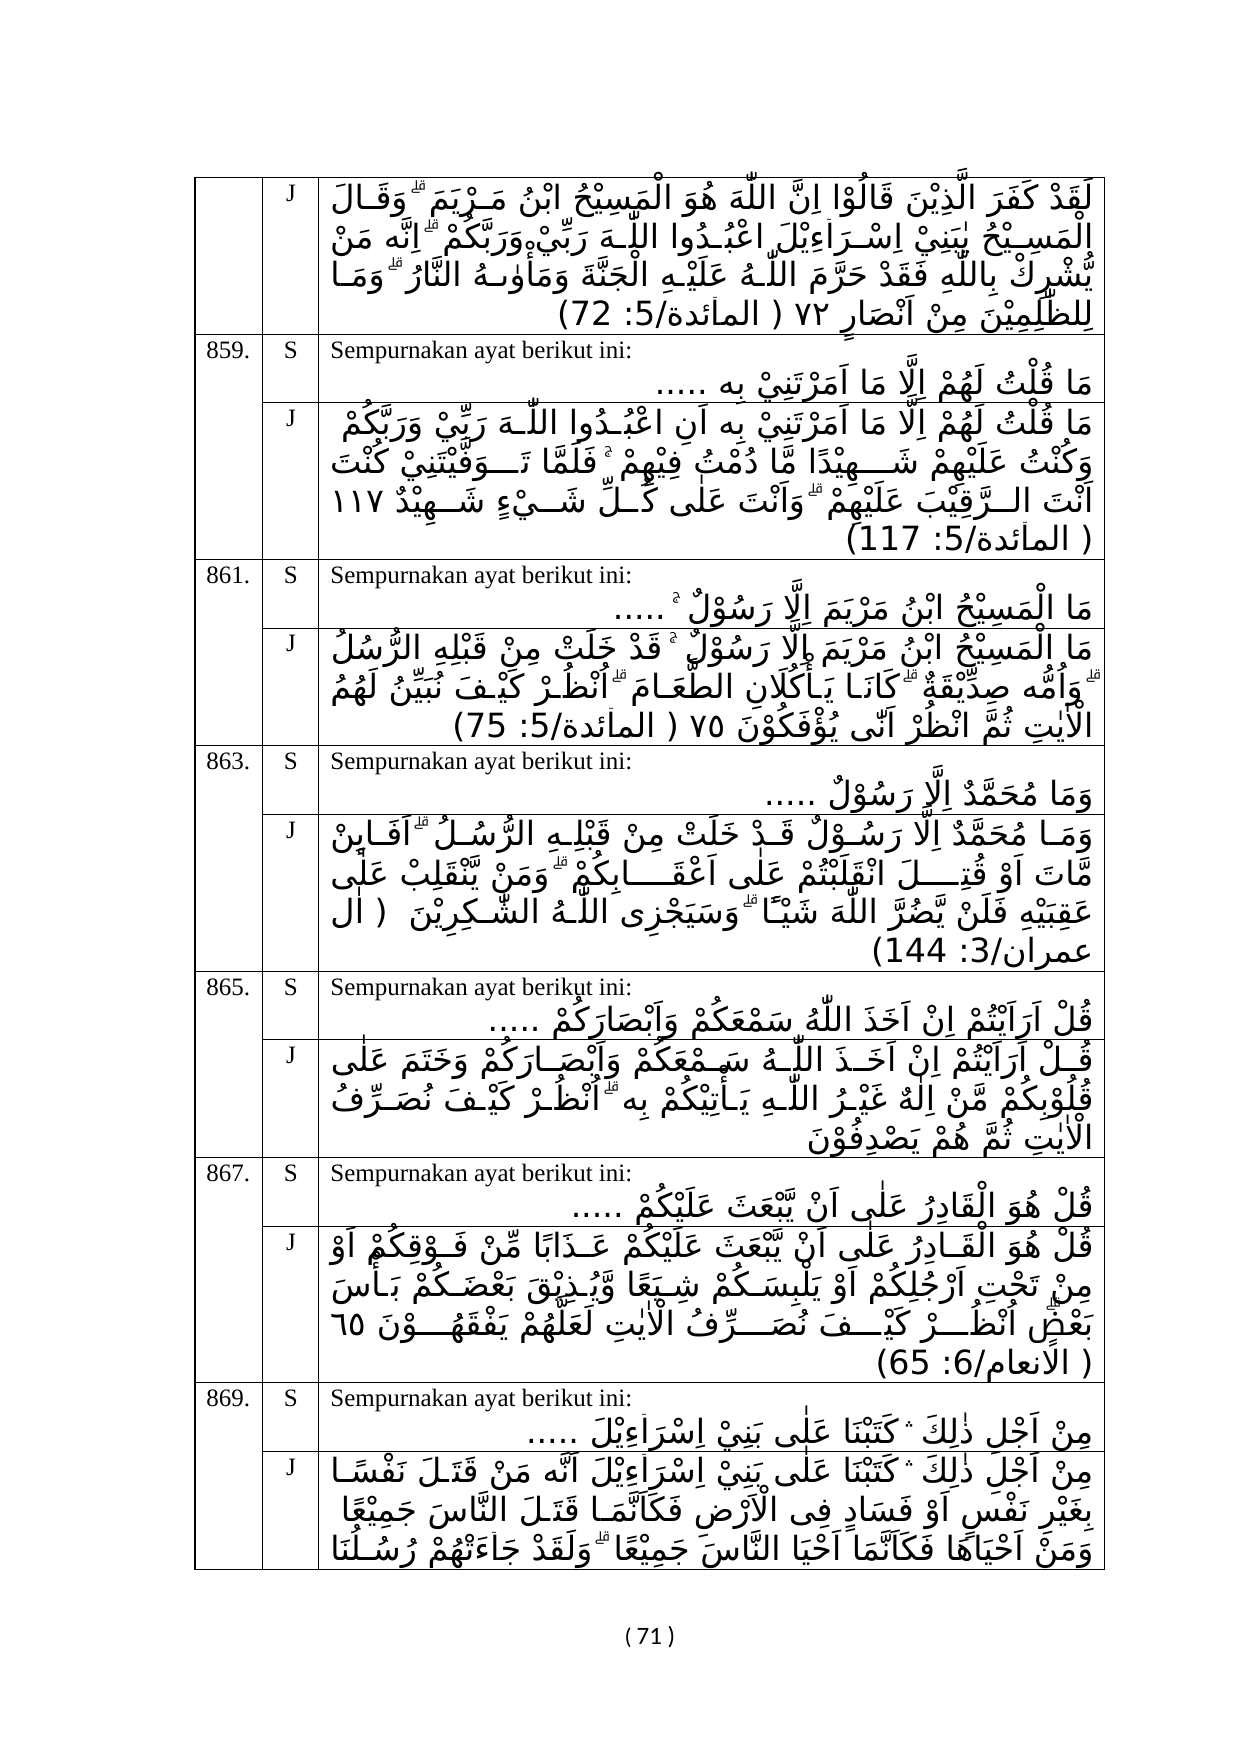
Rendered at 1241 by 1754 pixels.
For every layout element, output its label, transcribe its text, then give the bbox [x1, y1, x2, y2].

table_cell [196, 1383, 262, 1568]
table_cell J [263, 629, 318, 745]
table_cell J [263, 403, 318, 559]
table_cell S [263, 746, 318, 814]
table_cell وَمَا مُحَمَّدٌ اِلَّا رَسُوْلٌ قَدْ خَلَتْ مِنْ قَبْلِهِ الرُّسُلُ ۗ اَفَاىِٕنْ مَّاتَ اَوْ قُتِلَ انْقَلَبْتُمْ عَلٰى اَعْقَابِكُمْ ۗ وَمَنْ يَّنْقَلِبْ عَلٰى عَقِبَيْهِ فَلَنْ يَّضُرَّ اللّٰهَ شَيْـًٔا ۗ وَسَيَجْزِى اللّٰهُ الشّٰكِرِيْنَ ( اٰل عمران/3: 144) [319, 815, 1104, 971]
table_cell J [263, 178, 318, 334]
table_cell S [263, 560, 318, 627]
table_cell قُلْ هُوَ الْقَادِرُ عَلٰى اَنْ يَّبْعَثَ عَلَيْكُمْ عَذَابًا مِّنْ فَوْقِكُمْ اَوْ مِنْ تَحْتِ اَرْجُلِكُمْ اَوْ يَلْبِسَكُمْ شِيَعًا وَّيُذِيْقَ بَعْضَكُمْ بَأْسَ بَعْضٍۗ اُنْظُرْ كَيْفَ نُصَرِّفُ الْاٰيٰتِ لَعَلَّهُمْ يَفْقَهُوْنَ ٦٥ ( الانعام/6: 65) [319, 1227, 1104, 1382]
table_cell Sempurnakan ayat berikut ini: مِنْ اَجْلِ ذٰلِكَ ۛ كَتَبْنَا عَلٰى بَنِيْ اِسْرَاۤءِيْلَ ..... [319, 1383, 1104, 1451]
table_cell [196, 560, 262, 745]
table_cell J [263, 1040, 318, 1157]
table_cell [196, 178, 262, 334]
table_cell S [263, 335, 318, 402]
table_cell [196, 746, 262, 971]
table_cell Sempurnakan ayat berikut ini: قُلْ هُوَ الْقَادِرُ عَلٰى اَنْ يَّبْعَثَ عَلَيْكُمْ ..... [319, 1158, 1104, 1226]
table_cell مَا الْمَسِيْحُ ابْنُ مَرْيَمَ اِلَّا رَسُوْلٌ ۚ قَدْ خَلَتْ مِنْ قَبْلِهِ الرُّسُلُ ۗ وَاُمُّه صِدِّيْقَةٌ ۗ كَانَا يَأْكُلَانِ الطَّعَامَ ۗ اُنْظُرْ كَيْفَ نُبَيِّنُ لَهُمُ الْاٰيٰتِ ثُمَّ انْظُرْ اَنّٰى يُؤْفَكُوْنَ ٧٥ ( الماۤئدة/5: 75) [319, 629, 1104, 745]
table_cell J [263, 1227, 318, 1382]
table_cell J [263, 1452, 318, 1568]
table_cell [319, 1452, 1104, 1568]
table_cell S [263, 1383, 318, 1451]
table_cell لَقَدْ كَفَرَ الَّذِيْنَ قَالُوْا اِنَّ اللّٰهَ هُوَ الْمَسِيْحُ ابْنُ مَرْيَمَ ۗ وَقَالَ الْمَسِيْحُ يٰبَنِيْ اِسْرَاۤءِيْلَ اعْبُدُوا اللّٰهَ رَبِّيْ وَرَبَّكُمْ ۗ اِنَّه مَنْ يُّشْرِكْ بِاللّٰهِ فَقَدْ حَرَّمَ اللّٰهُ عَلَيْهِ الْجَنَّةَ وَمَأْوٰىهُ النَّارُ ۗ وَمَا لِلظّٰلِمِيْنَ مِنْ اَنْصَارٍ ٧٢ ( الماۤئدة/5: 72) [319, 178, 1104, 334]
table_cell قُلْ اَرَاَيْتُمْ اِنْ اَخَذَ اللّٰهُ سَمْعَكُمْ وَاَبْصَارَكُمْ وَخَتَمَ عَلٰى قُلُوْبِكُمْ مَّنْ اِلٰهٌ غَيْرُ اللّٰهِ يَأْتِيْكُمْ بِه ۗ اُنْظُرْ كَيْفَ نُصَرِّفُ الْاٰيٰتِ ثُمَّ هُمْ يَصْدِفُوْنَ [319, 1040, 1104, 1157]
table_cell J [263, 815, 318, 971]
table_cell S [263, 1158, 318, 1226]
table_cell Sempurnakan ayat berikut ini: مَا الْمَسِيْحُ ابْنُ مَرْيَمَ اِلَّا رَسُوْلٌ ۚ ..... [319, 560, 1104, 627]
table_cell Sempurnakan ayat berikut ini: قُلْ اَرَاَيْتُمْ اِنْ اَخَذَ اللّٰهُ سَمْعَكُمْ وَاَبْصَارَكُمْ ..... [319, 972, 1104, 1039]
table_cell S [263, 972, 318, 1039]
table_cell [196, 972, 262, 1157]
table_cell [196, 335, 262, 559]
table_cell [196, 1158, 262, 1382]
table_cell Sempurnakan ayat berikut ini: وَمَا مُحَمَّدٌ اِلَّا رَسُوْلٌ ..... [319, 746, 1104, 814]
table_cell مَا قُلْتُ لَهُمْ اِلَّا مَا اَمَرْتَنِيْ بِه اَنِ اعْبُدُوا اللّٰهَ رَبِّيْ وَرَبَّكُمْ ۚ وَكُنْتُ عَلَيْهِمْ شَهِيْدًا مَّا دُمْتُ فِيْهِمْ ۚ فَلَمَّا تَوَفَّيْتَنِيْ كُنْتَ اَنْتَ الرَّقِيْبَ عَلَيْهِمْ ۗ وَاَنْتَ عَلٰى كُلِّ شَيْءٍ شَهِيْدٌ ١١٧ ( الماۤئدة/5: 117) [319, 403, 1104, 559]
table_cell Sempurnakan ayat berikut ini: مَا قُلْتُ لَهُمْ اِلَّا مَا اَمَرْتَنِيْ بِه ..... [319, 335, 1104, 402]
